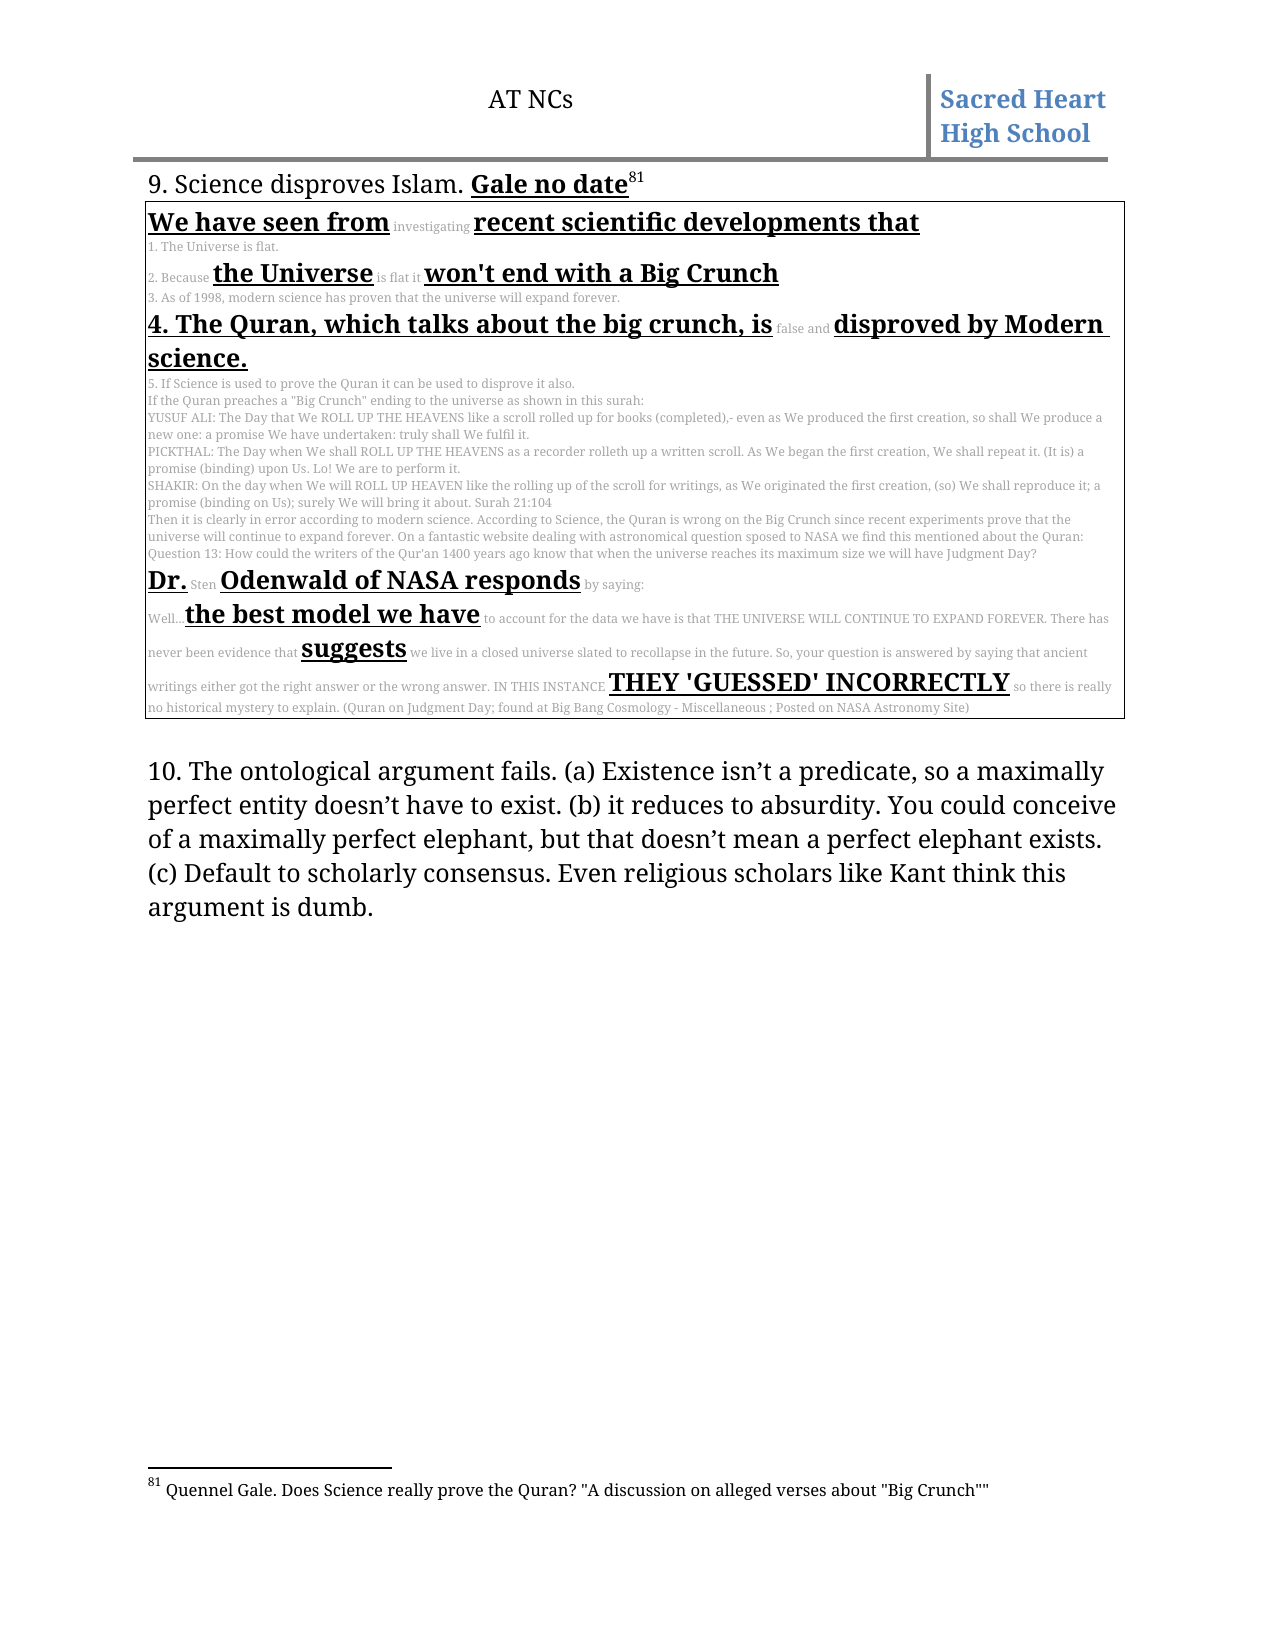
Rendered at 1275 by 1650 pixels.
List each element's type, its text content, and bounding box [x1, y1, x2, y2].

text Then it is clearly in error according to modern science. According to Science, the Quran is wrong on the Big Crunch since recent experiments prove that the universe will continue to expand forever. On a fantastic website dealing with astronomical question sposed to NASA we find this mentioned about the Quran: [148, 511, 1122, 546]
text We have seen from investigating recent scientific developments that [146, 202, 1124, 238]
text Well...the best model we have to account for the data we have is that THE UNIVERSE WILL CONTINUE TO EXPAND FOREVER. There has never been evidence that suggests we live in a closed universe slated to recollapse in the future. So, your question is answered by saying that ancient writings either got the right answer or the wrong answer. IN THIS INSTANCE THEY 'GUESSED' INCORRECTLY so there is really no historical mystery to explain. (Quran on Judgment Day; found at Big Bang Cosmology - Miscellaneous ; Posted on NASA Astronomy Site) [146, 594, 1124, 718]
text SHAKIR: On the day when We will ROLL UP HEAVEN like the rolling up of the scroll for writings, as We originated the first creation, (so) We shall reproduce it; a promise (binding on Us); surely We will bring it about. Surah 21:104 [148, 477, 1122, 511]
text YUSUF ALI: The Day that We ROLL UP THE HEAVENS like a scroll rolled up for books (completed),- even as We produced the first creation, so shall We produce a new one: a promise We have undertaken: truly shall We fulfil it. [148, 409, 1122, 443]
text 5. If Science is used to prove the Quran it can be used to disprove it also. [148, 375, 1122, 392]
text 2. Because the Universe is flat it won't end with a Big Crunch [148, 256, 1122, 289]
text Question 13: How could the writers of the Qur'an 1400 years ago know that when the universe reaches its maximum size we will have Judgment Day? [148, 546, 1122, 563]
text 1. The Universe is flat. [148, 238, 1122, 256]
text Dr. Sten Odenwald of NASA responds by saying: [148, 563, 1122, 594]
text 3. As of 1998, modern science has proven that the universe will expand forever. [148, 289, 1122, 307]
text PICKTHAL: The Day when We shall ROLL UP THE HEAVENS as a recorder rolleth up a written scroll. As We began the first creation, We shall repeat it. (It is) a promise (binding) upon Us. Lo! We are to perform it. [148, 443, 1122, 477]
text 4. The Quran, which talks about the big crunch, is false and disproved by Modern science. [148, 307, 1122, 375]
text 10. The ontological argument fails. (a) Existence isn’t a predicate, so a maximally perfect entity doesn’t have to exist. (b) it reduces to absurdity. You could conceive of a maximally perfect elephant, but that doesn’t mean a perfect elephant exists. (c) Default to scholarly consensus. Even religious scholars like Kant think this argument is dumb. [148, 753, 1122, 923]
text If the Quran preaches a "Big Crunch" ending to the universe as shown in this surah: [148, 392, 1122, 409]
text 9. Science disproves Islam. Gale no date [148, 167, 1122, 201]
